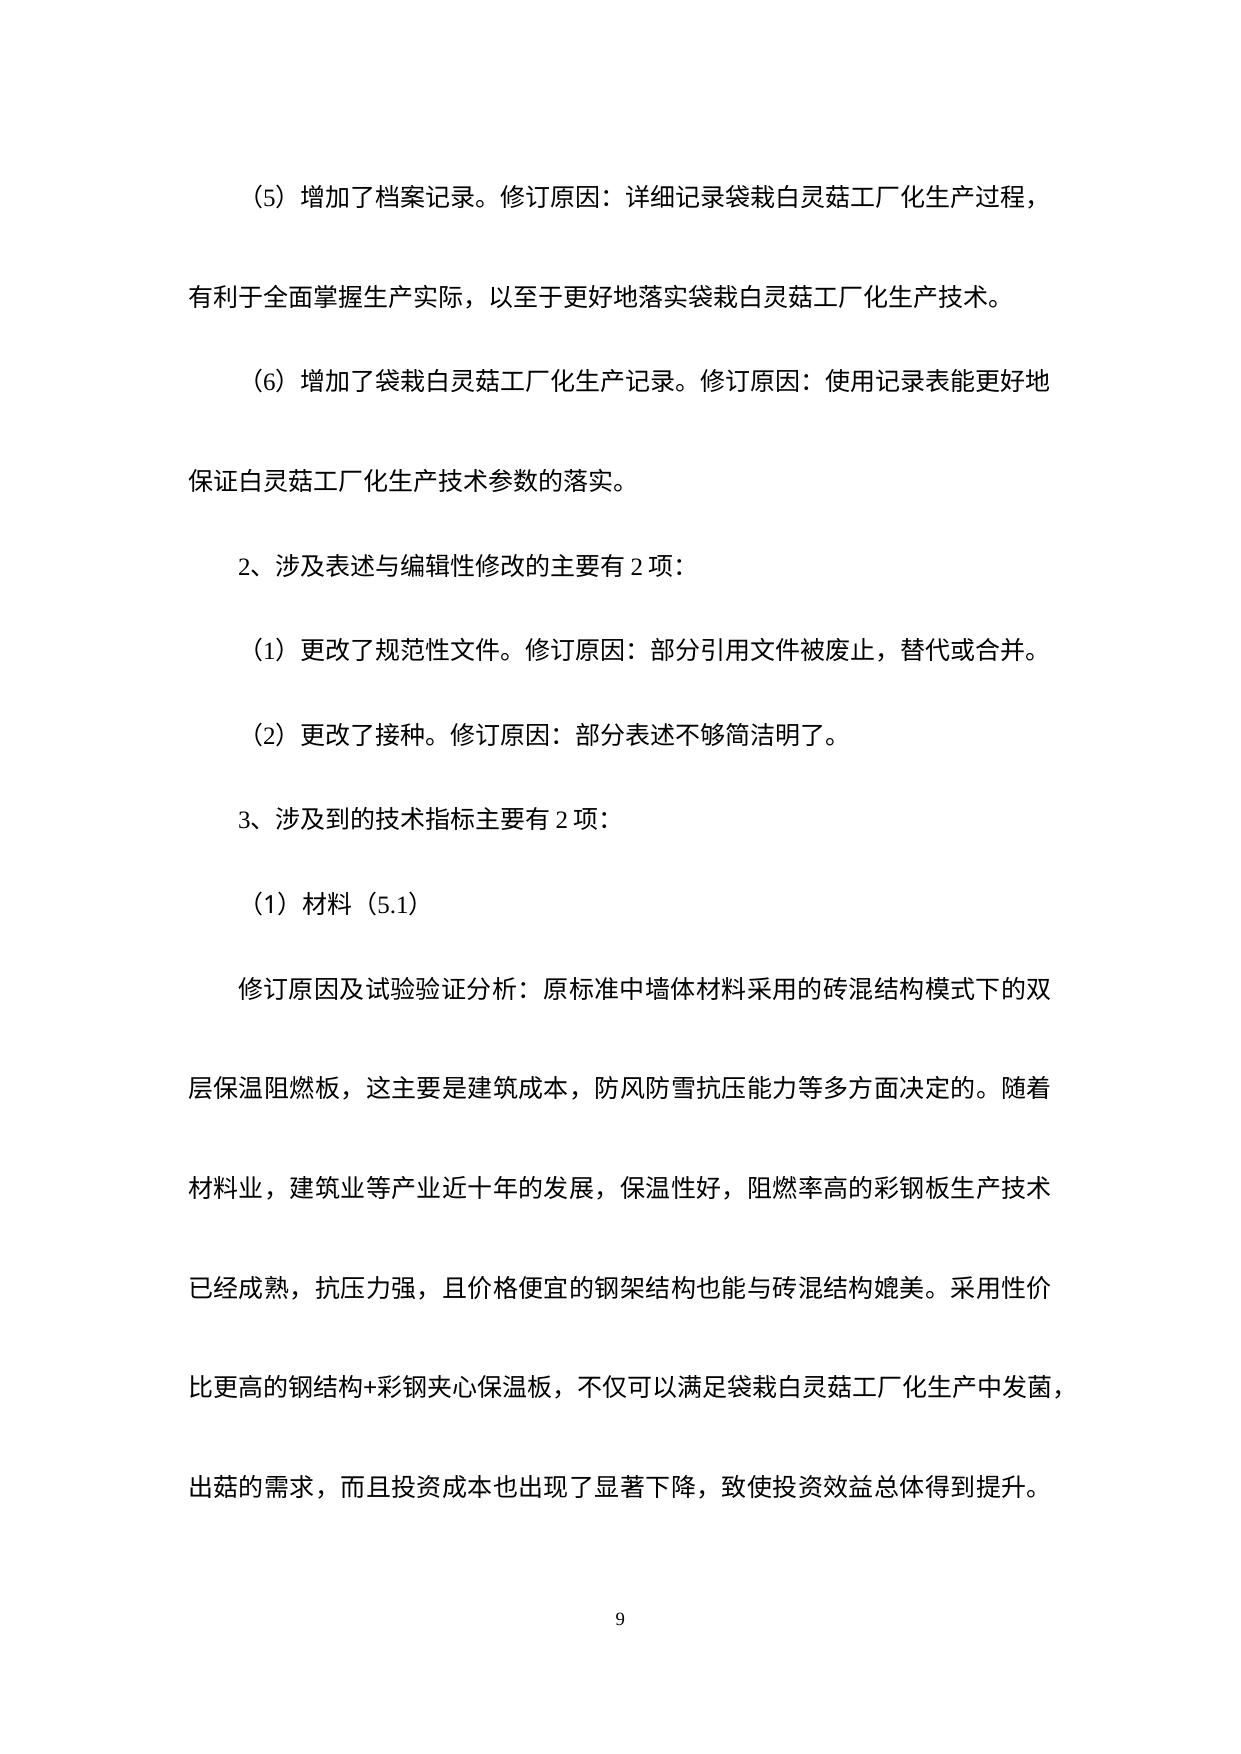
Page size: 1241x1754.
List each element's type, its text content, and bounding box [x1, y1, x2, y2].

text （5）增加了档案记录。修订原因：详细记录袋栽白灵菇工厂化生产过程，有利于全面掌握生产实际，以至于更好地落实袋栽白灵菇工厂化生产技术。 [188, 162, 1052, 329]
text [188, 954, 1052, 1519]
text 2、涉及表述与编辑性修改的主要有2项： [188, 531, 1052, 597]
text （2）更改了接种。修订原因：部分表述不够简洁明了。 [188, 700, 1052, 767]
text 3、涉及到的技术指标主要有2项： [188, 785, 1052, 851]
text （1）更改了规范性文件。修订原因：部分引用文件被废止，替代或合并。 [188, 616, 1052, 682]
text （1）材料（5.1） [188, 869, 1052, 936]
text （6）增加了袋栽白灵菇工厂化生产记录。修订原因：使用记录表能更好地保证白灵菇工厂化生产技术参数的落实。 [188, 347, 1052, 513]
